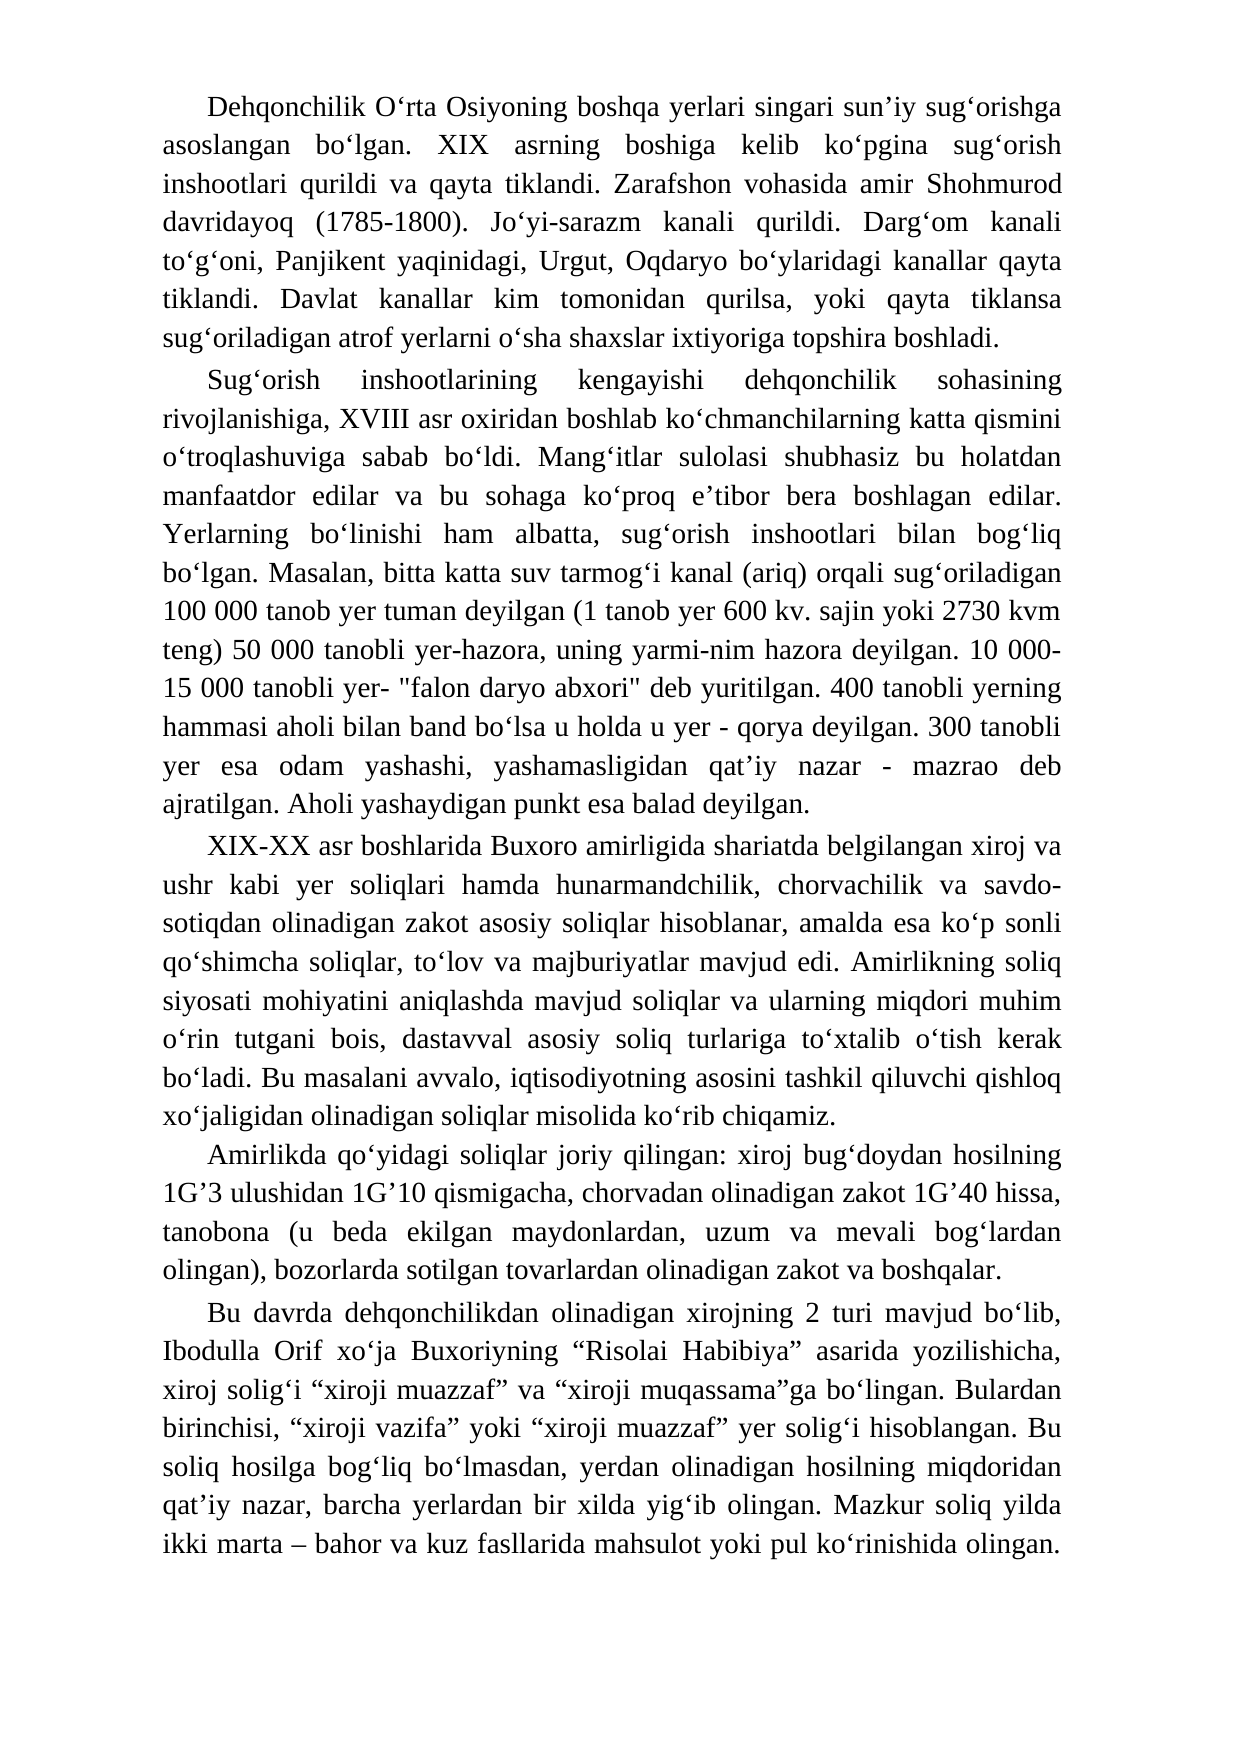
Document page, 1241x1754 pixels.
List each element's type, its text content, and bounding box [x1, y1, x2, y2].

text Dehqonchilik O‘rta Osiyoning boshqa yerlari singari sun’iy sug‘orishga asoslangan bo‘lgan. XIX asrning boshiga kelib ko‘pgina sug‘orish inshootlari qurildi va qayta tiklandi. Zarafshon vohasida amir Shohmurod davridayoq (1785-1800). Jo‘yi-sarazm kanali qurildi. Darg‘om kanali to‘g‘oni, Panjikent yaqinidagi, Urgut, Oqdaryo bo‘ylaridagi kanallar qayta tiklandi. Davlat kanallar kim tomonidan qurilsa, yoki qayta tiklansa sug‘oriladigan atrof yerlarni o‘sha shaxslar ixtiyoriga topshira boshladi. [162, 89, 1062, 353]
text Amirlikda qo‘yidagi soliqlar joriy qilingan: xiroj bug‘doydan hosilning 1G’3 ulushidan 1G’10 qismigacha, chorvadan olinadigan zakot 1G’40 hissa, tanobona (u beda ekilgan maydonlardan, uzum va mevali bog‘lardan olingan), bozorlarda sotilgan tovarlardan olinadigan zakot va boshqalar. [162, 1137, 1062, 1286]
text Sug‘orish inshootlarining kengayishi dehqonchilik sohasining rivojlanishiga, XVIII asr oxiridan boshlab ko‘chmanchilarning katta qismini o‘troqlashuviga sabab bo‘ldi. Mang‘itlar sulolasi shubhasiz bu holatdan manfaatdor edilar va bu sohaga ko‘proq e’tibor bera boshlagan edilar. Yerlarning bo‘linishi ham albatta, sug‘orish inshootlari bilan bog‘liq bo‘lgan. Masalan, bitta katta suv tarmog‘i kanal (ariq) orqali sug‘oriladigan 100 000 tanob yer tuman deyilgan (1 tanob yer 600 kv. sajin yoki 2730 kvm teng) 50 000 tanobli yer-hazora, uning yarmi-nim hazora deyilgan. 10 000-15 000 tanobli yer- "falon daryo abxori" deb yuritilgan. 400 tanobli yerning hammasi aholi bilan band bo‘lsa u holda u yer - qorya deyilgan. 300 tanobli yer esa odam yashashi, yashamasligidan qat’iy nazar - mazrao deb ajratilgan. Aholi yashaydigan punkt esa balad deyilgan. [162, 362, 1062, 820]
text XIX-XX asr boshlarida Buxoro amirligida shariatda belgilangan xiroj va ushr kabi yer soliqlari hamda hunarmandchilik, chorvachilik va savdo-sotiqdan olinadigan zakot asosiy soliqlar hisoblanar, amalda esa ko‘p sonli qo‘shimcha soliqlar, to‘lov va majburiyatlar mavjud edi. Amirlikning soliq siyosati mohiyatini aniqlashda mavjud soliqlar va ularning miqdori muhim o‘rin tutgani bois, dastavval asosiy soliq turlariga to‘xtalib o‘tish kerak bo‘ladi. Bu masalani avvalo, iqtisodiyotning asosini tashkil qiluvchi qishloq xo‘jaligidan olinadigan soliqlar misolida ko‘rib chiqamiz. [162, 828, 1062, 1132]
